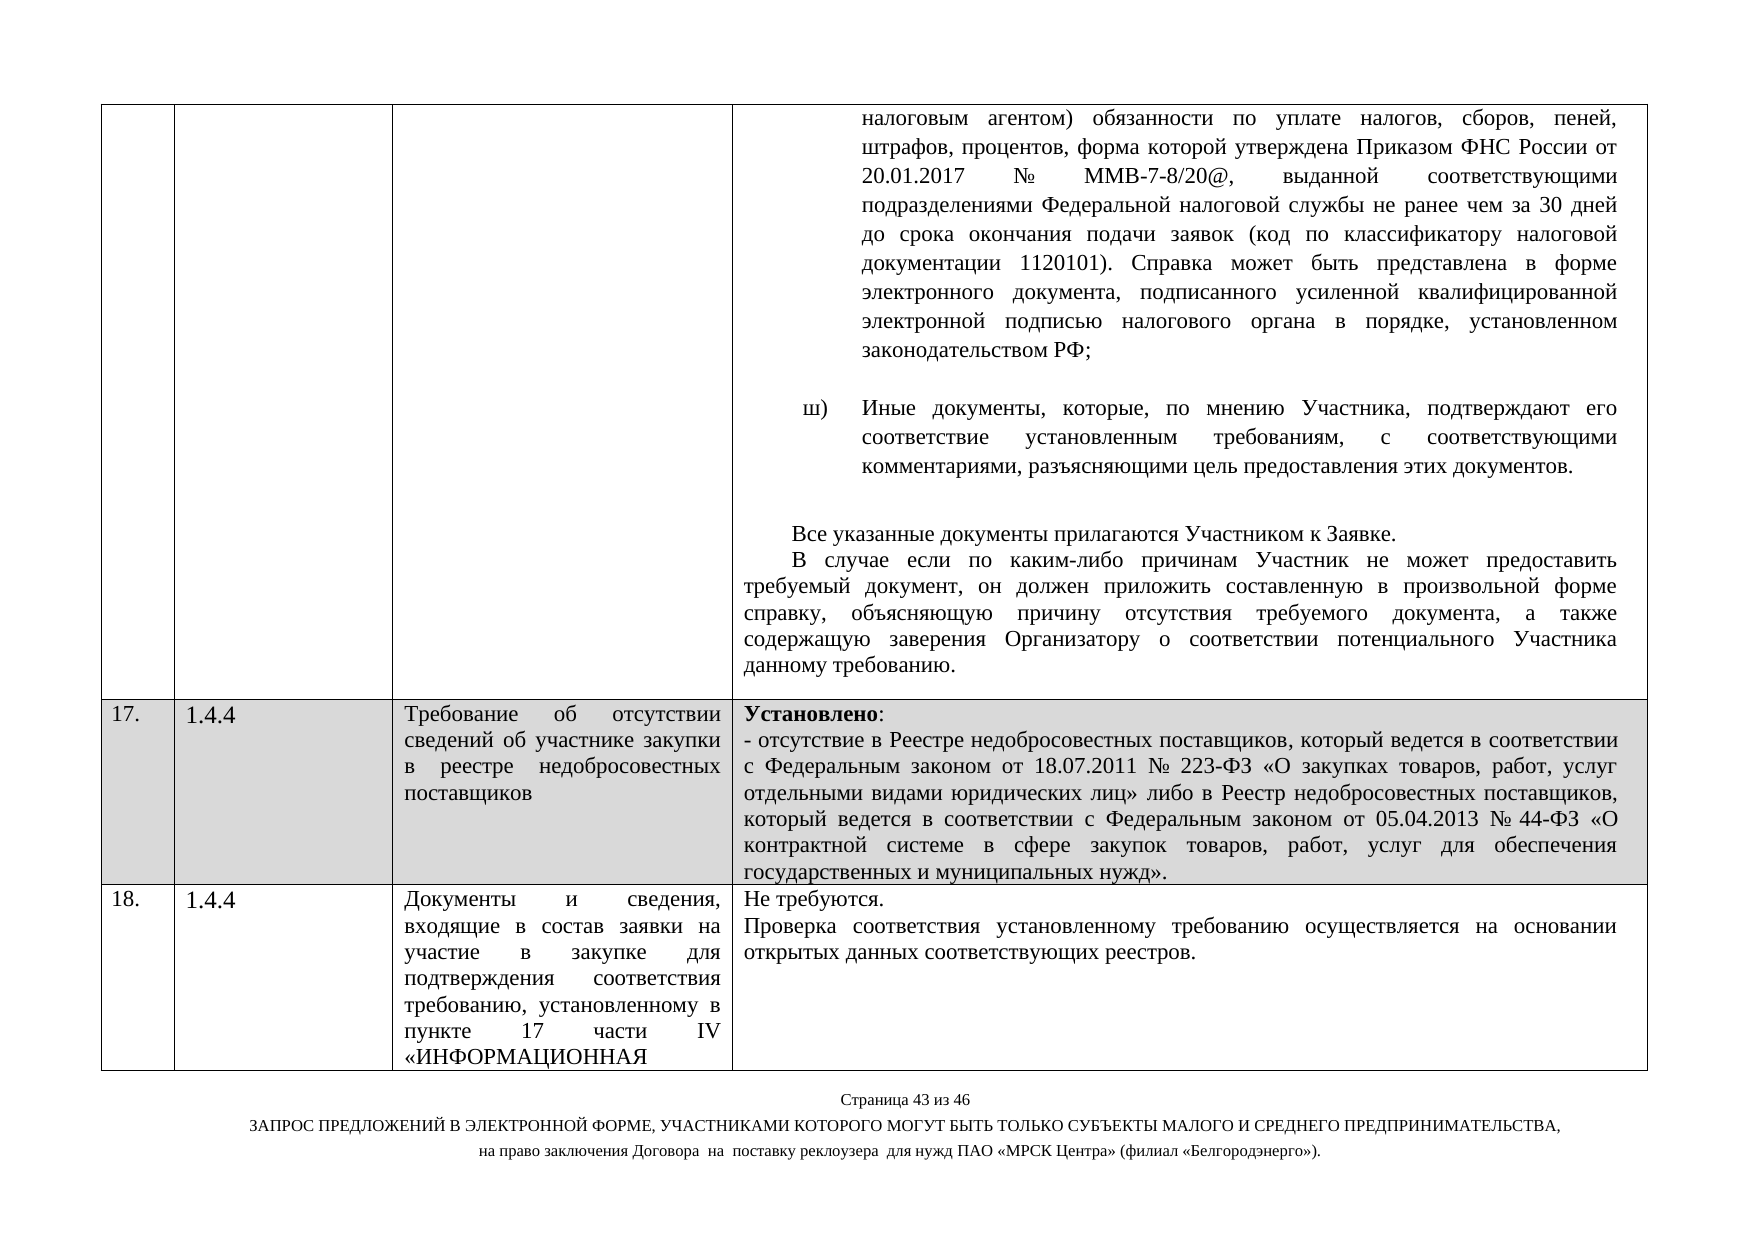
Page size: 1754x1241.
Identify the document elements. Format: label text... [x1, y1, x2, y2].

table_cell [175, 105, 392, 699]
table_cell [393, 885, 732, 1070]
table_cell Установлено: - отсутствие в Реестре недобросовестных поставщиков, который ведется в соответствии с Федеральным законом от 18.07.2011 № 223-ФЗ «О закупках товаров, работ, услуг отдельными видами юридических лиц» либо в Реестр недобросовестных поставщиков, который ведется в соответствии с Федеральным законом от 05.04.2013 № 44-ФЗ «О контрактной системе в сфере закупок товаров, работ, услуг для обеспечения государственных и муниципальных нужд». [733, 700, 1647, 884]
table_cell [102, 105, 174, 699]
table_cell 1.4.4 [175, 885, 392, 1070]
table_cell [393, 105, 732, 699]
table_cell [102, 700, 174, 884]
table_cell Требование об отсутствии сведений об участнике закупки в реестре недобросовестных поставщиков [393, 700, 732, 884]
table_cell [102, 885, 174, 1070]
table_cell 1.4.4 [175, 700, 392, 884]
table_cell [733, 885, 1647, 1070]
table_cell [733, 105, 1647, 699]
